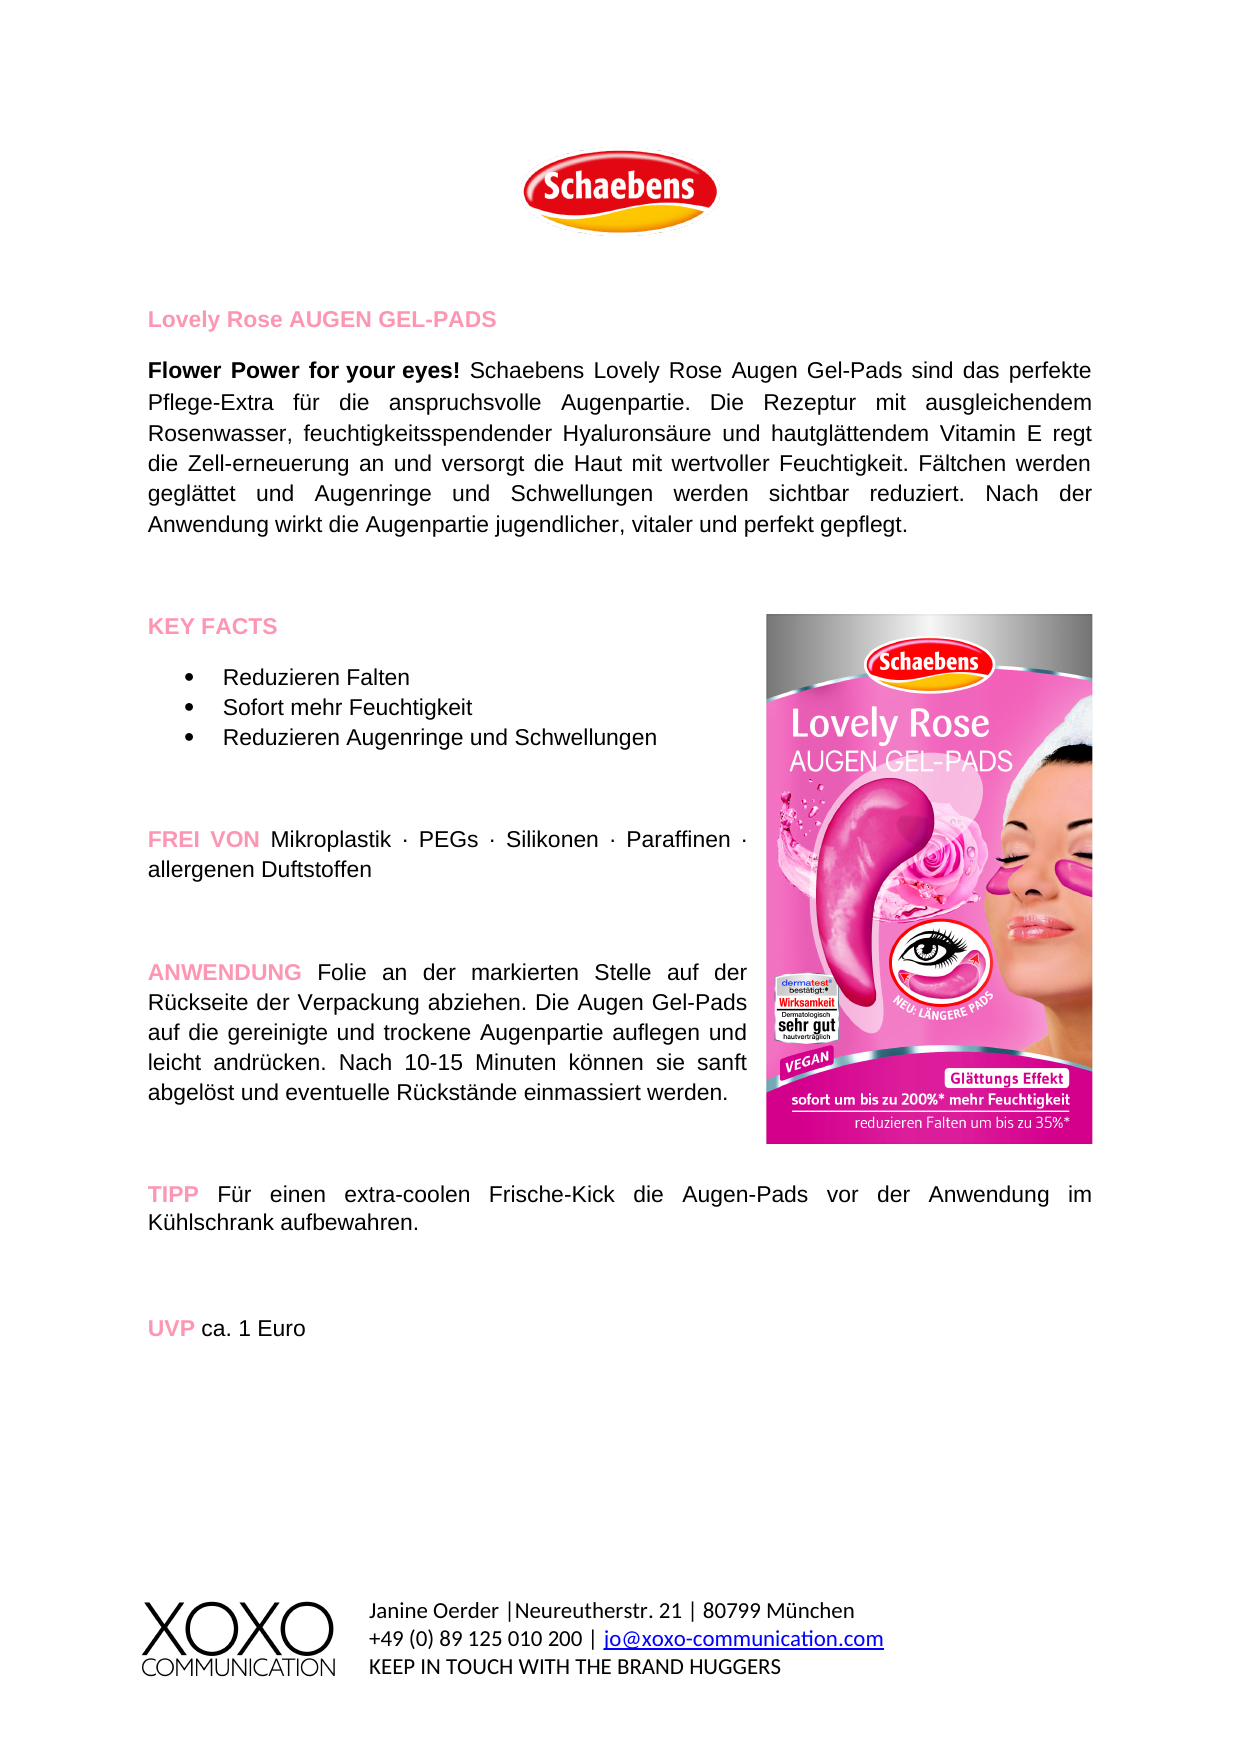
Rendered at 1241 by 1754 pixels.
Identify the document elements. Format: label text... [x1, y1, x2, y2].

text Lovely Rose AUGEN GEL-PADS [148, 306, 1092, 333]
text UVP ca. 1 Euro [148, 1315, 1092, 1341]
text KEY FACTS [148, 613, 1092, 639]
text FREI VON Mikroplastik ∙ PEGs ∙ Silikonen ∙ Paraffinen ∙ allergenen Duftstoffen [148, 826, 766, 883]
text ANWENDUNG Folie an der markierten Stelle auf der Rückseite der Verpackung abziehen. Die Augen Gel-Pads auf die gereinigte und trockene Augenpartie auflegen und leicht andrücken. Nach 10-15 Minuten können sie sanft abgelöst und eventuelle Rückstände einmassiert werden. [148, 958, 766, 1106]
list Reduzieren Augenringe und Schwellungen [185, 724, 766, 750]
picture [139, 1599, 337, 1681]
text Flower Power for your eyes! Schaebens Lovely Rose Augen Gel-Pads sind das perfekte Pflege-Extra für die anspruchsvolle Augenpartie. Die Rezeptur mit ausgleichendem Rosenwasser, feuchtigkeitsspendender Hyaluronsäure und hautglättendem Vitamin E regt die Zell-erneuerung an und versorgt die Haut mit wertvoller Feuchtigkeit. Fältchen werden geglättet und Augenringe und Schwellungen werden sichtbar reduziert. Nach der Anwendung wirkt die Augenpartie jugendlicher, vitaler und perfekt gepflegt. [148, 384, 1092, 420]
text TIPP Für einen extra-coolen Frische-Kick die Augen-Pads vor der Anwendung im Kühlschrank aufbewahren. [148, 1181, 1092, 1236]
picture [766, 614, 1093, 1144]
list Sofort mehr Feuchtigkeit [185, 694, 766, 720]
list Reduzieren Falten [185, 664, 766, 690]
picture [520, 147, 720, 236]
